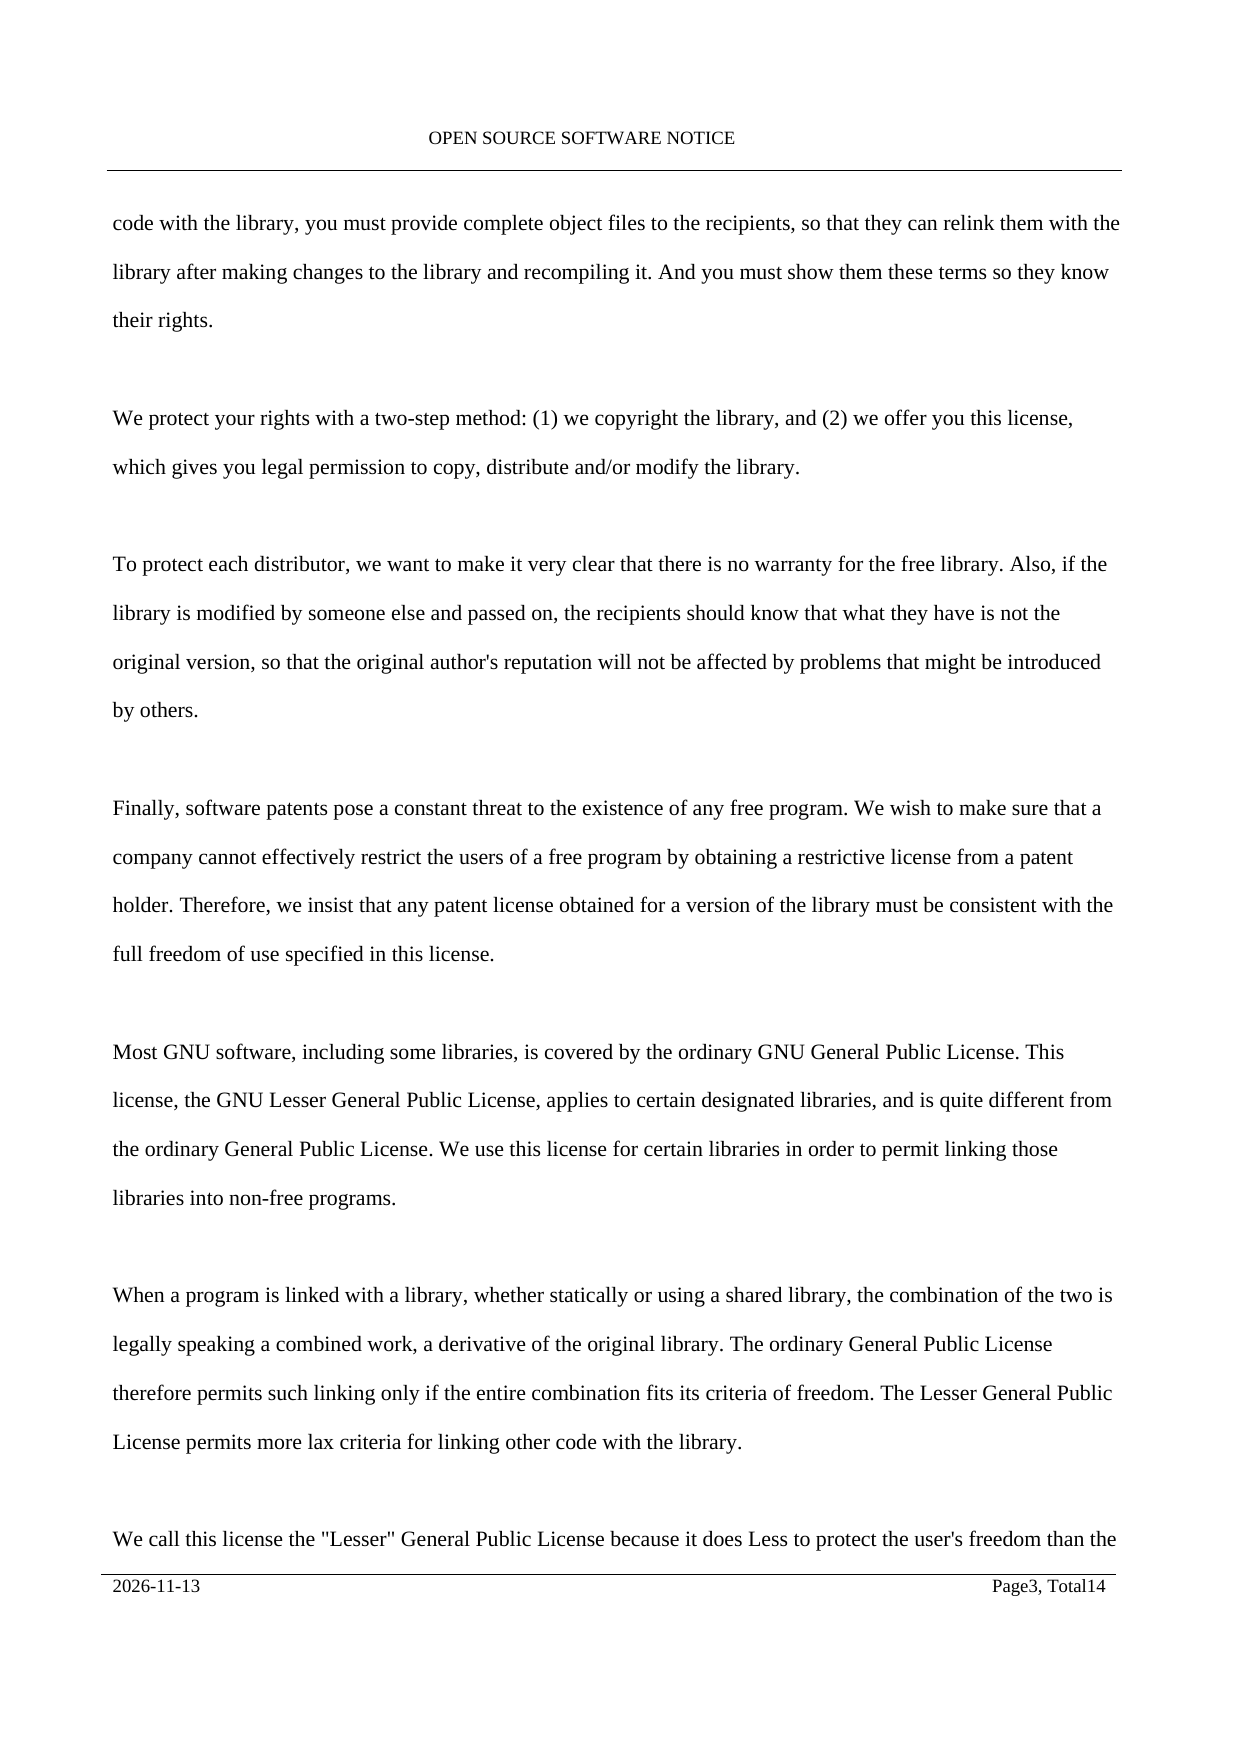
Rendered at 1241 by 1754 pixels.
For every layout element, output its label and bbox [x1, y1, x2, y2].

text [112, 206, 1128, 1555]
